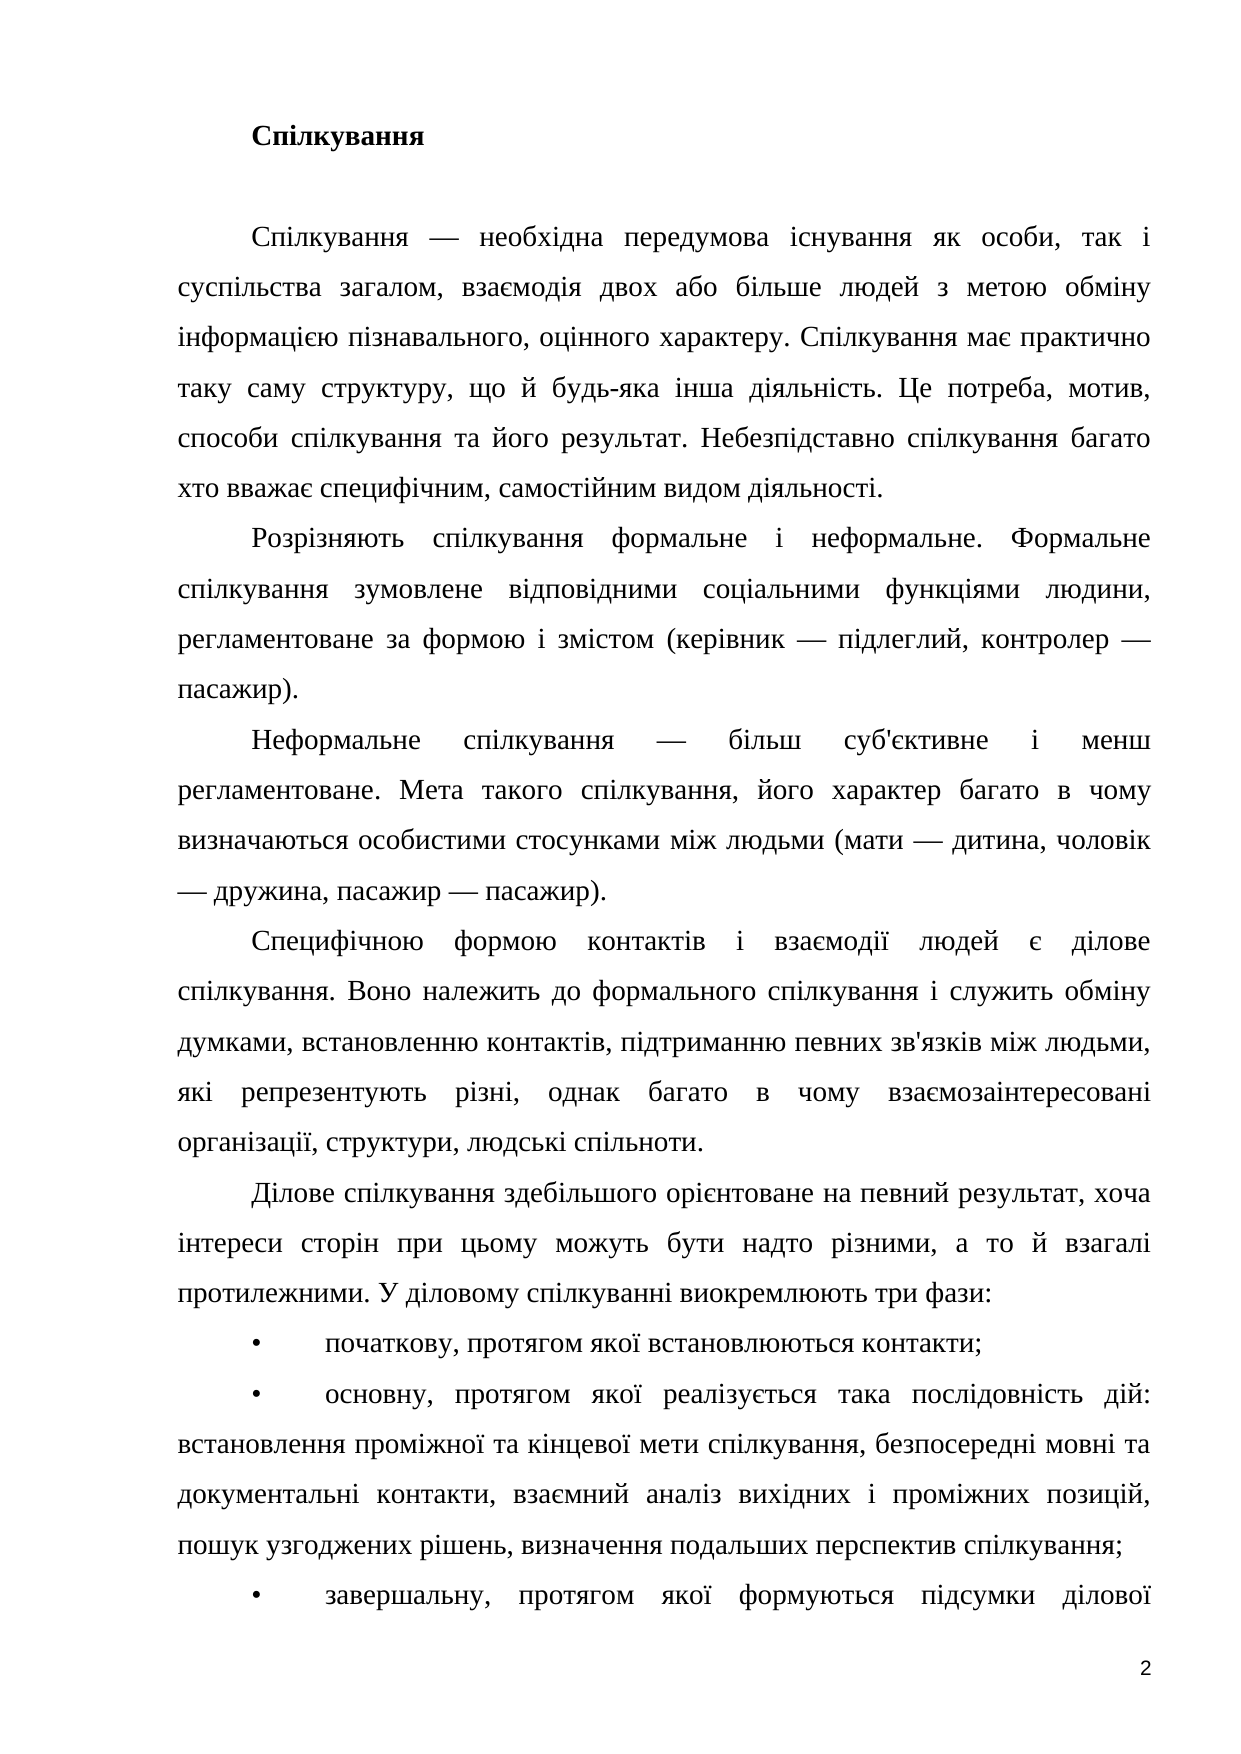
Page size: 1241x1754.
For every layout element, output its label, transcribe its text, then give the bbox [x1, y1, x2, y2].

list основну, протягом якої реалізується така послідовність дій: встановлення проміжної та кінцевої мети спілкування, безпосередні мовні та документальні контакти, взаємний аналіз вихідних і проміжних позицій, пошук узгоджених рішень, визначення подальших перспектив спілкування; [177, 1376, 1152, 1560]
text Неформальне спілкування — більш суб'єктивне і менш регламентоване. Мета такого спілкування, його характер багато в чому визначаються особистими стосунками між людьми (мати — дитина, чоловік — дружина, пасажир — пасажир). [177, 722, 1152, 906]
text Специфічною формою контактів і взаємодії людей є ділове спілкування. Воно належить до формального спілкування і служить обміну думками, встановленню контактів, підтриманню певних зв'язків між людьми, які репрезентують різні, однак багато в чому взаємозаінтересовані організації, структури, людські спільноти. [177, 923, 1152, 1158]
text Розрізняють спілкування формальне і неформальне. Формальне спілкування зумовлене відповідними соціальними функціями людини, регламентоване за формою і змістом (керівник — підлеглий, контролер — пасажир). [177, 521, 1152, 705]
text Спілкування [177, 118, 1152, 152]
list початкову, протягом якої встановлюються контакти; [177, 1326, 1152, 1359]
text Спілкування — необхідна передумова існування як особи, так і суспільства загалом, взаємодія двох або більше людей з метою обміну інформацією пізнавального, оцінного характеру. Спілкування має практично таку саму структуру, що й будь-яка інша діяльність. Це потреба, мотив, способи спілкування та його результат. Небезпідставно спілкування багато хто вважає специфічним, самостійним видом діяльності. [177, 219, 1152, 504]
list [177, 1577, 1152, 1611]
text Ділове спілкування здебільшого орієнтоване на певний результат, хоча інтереси сторін при цьому можуть бути надто різними, а то й взагалі протилежними. У діловому спілкуванні виокремлюють три фази: [177, 1175, 1152, 1309]
